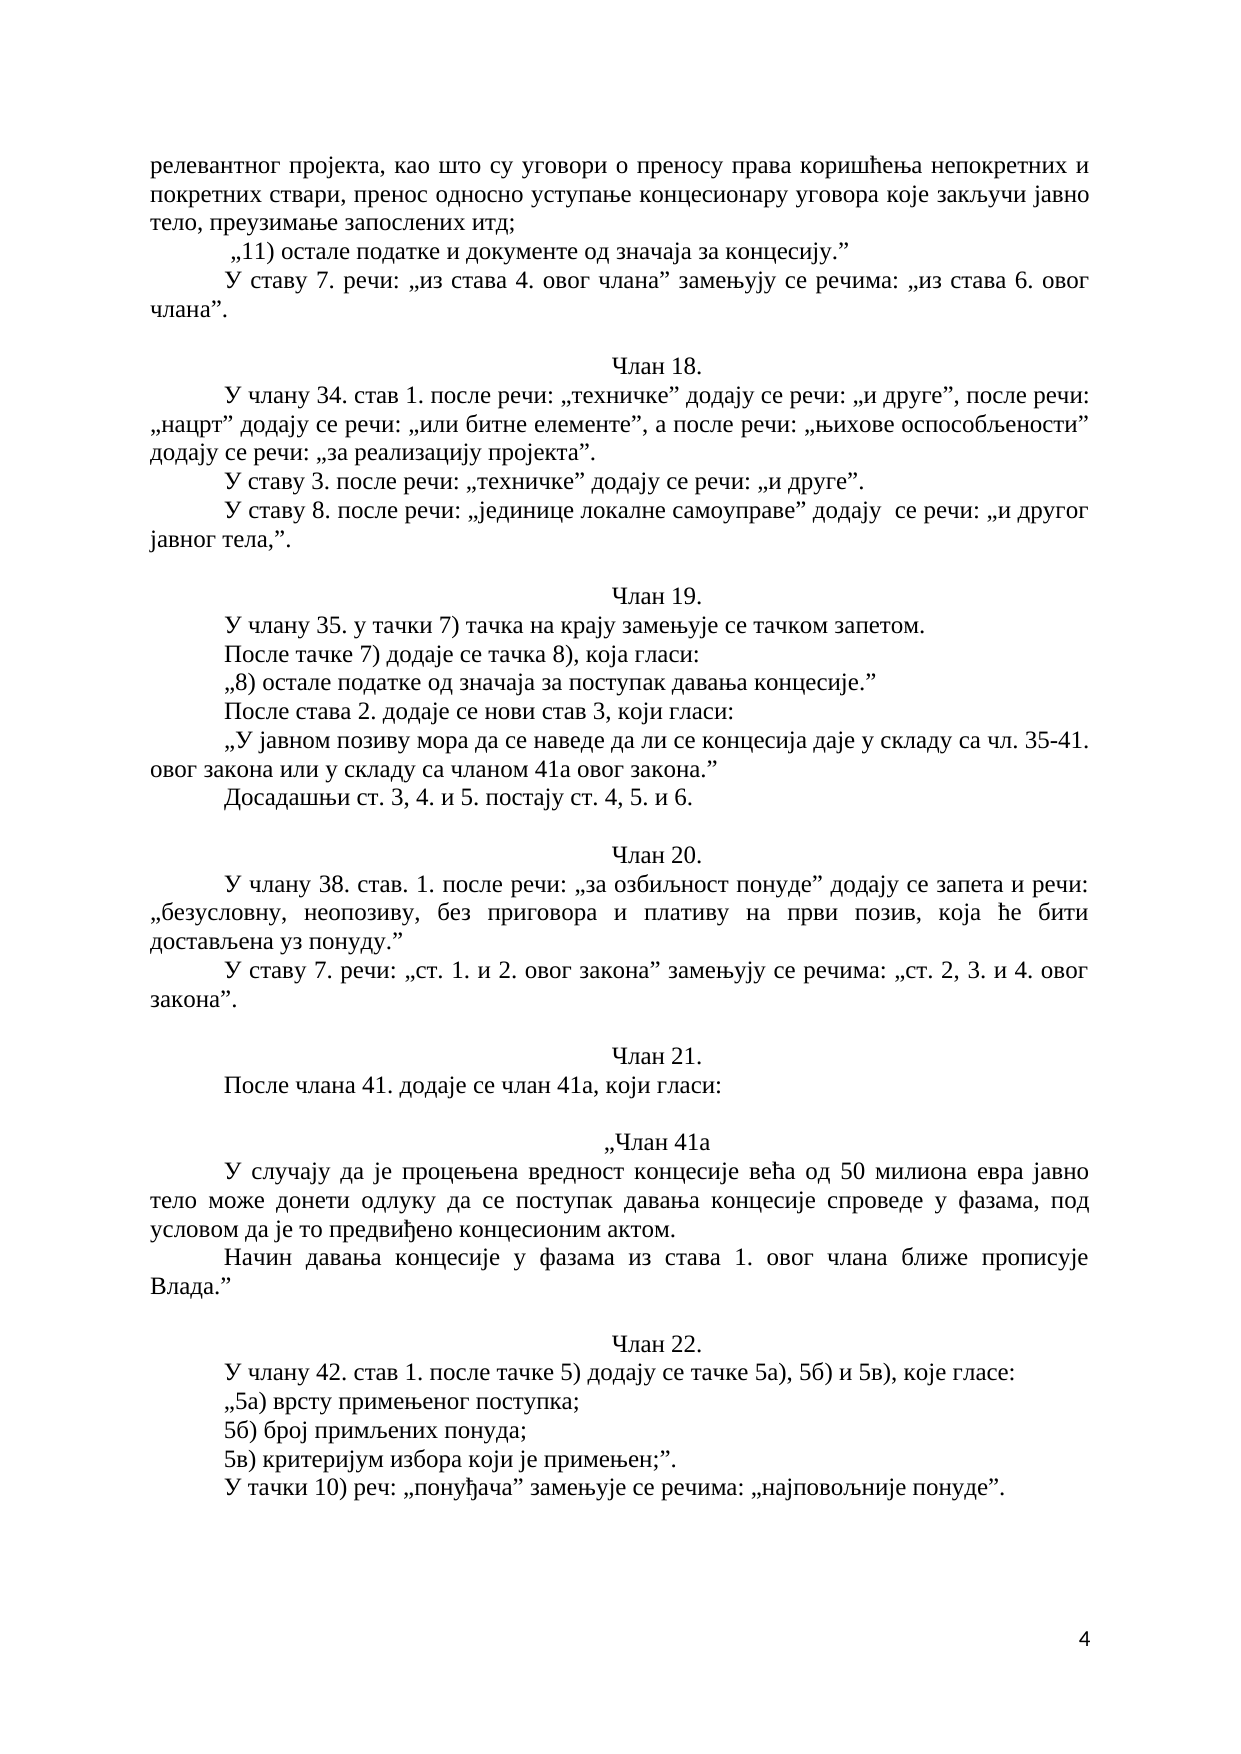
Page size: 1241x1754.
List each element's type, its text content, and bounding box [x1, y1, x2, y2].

text „5а) врсту примењеног поступка; [150, 1386, 1090, 1415]
text У тачки 10) реч: „понуђача” замењује се речима: „најповољније понуде”. [150, 1472, 1090, 1501]
text „11) остале податке и документе од значаја за концесију.” [150, 236, 1090, 265]
text У члану 42. став 1. после тачке 5) додају се тачке 5а), 5б) и 5в), које гласе: [150, 1357, 1090, 1386]
text Члан 18. [150, 351, 1090, 380]
text Члан 21. [224, 1041, 1090, 1070]
text Досадашњи ст. 3, 4. и 5. постају ст. 4, 5. и 6. [150, 782, 1090, 811]
text У ставу 3. после речи: „техничке” додају се речи: „и друге”. [150, 466, 1090, 495]
text Начин давања концесије у фазама из става 1. овог члана ближе прописује Влада.” [150, 1242, 1090, 1300]
text У члану 38. став. 1. после речи: „за озбиљност понуде” додају се запета и речи: „безусловну, неопозиву, без приговора и плативу на први позив, која ће бити достављена уз понуду.” [150, 869, 1090, 955]
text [150, 150, 1090, 236]
text 5в) критеријум избора који је примењен;”. [150, 1444, 1090, 1472]
text У ставу 7. речи: „из става 4. овог члана” замењују се речима: „из става 6. овог члана”. [150, 265, 1090, 322]
text Члан 22. [150, 1329, 1090, 1357]
text „8) остале податке од значаја за поступак давања концесије.” [150, 667, 1090, 696]
text Члан 20. [150, 840, 1090, 869]
text После тачке 7) додаје се тачка 8), која гласи: [150, 639, 1090, 667]
text У случају да је процењена вредност концесије већа од 50 милиона евра јавно тело може донети одлуку да се поступак давања концесије спроведе у фазама, под условом да је то предвиђено концесионим актом. [150, 1156, 1090, 1242]
text У ставу 8. после речи: „јединице локалне самоуправе” додају се речи: „и другог јавног тела,”. [150, 495, 1090, 552]
text У члану 34. став 1. после речи: „техничке” додају се речи: „и друге”, после речи: „нацрт” додају се речи: „или битне елементе”, а после речи: „њихове оспособљености” додају се речи: „за реализацију пројекта”. [150, 380, 1090, 466]
text После става 2. додаје се нови став 3, који гласи: [150, 696, 1090, 725]
text „У јавном позиву мора да се наведе да ли се концесија даје у складу са чл. 35-41. овог закона или у складу са чланом 41а овог закона.” [150, 725, 1090, 782]
text После члана 41. додаје се члан 41а, који гласи: [150, 1070, 1090, 1099]
text „Члан 41а [150, 1127, 1090, 1156]
text У ставу 7. речи: „ст. 1. и 2. овог закона” замењују се речима: „ст. 2, 3. и 4. овог закона”. [150, 955, 1090, 1012]
text Члан 19. [150, 581, 1090, 610]
text У члану 35. у тачки 7) тачка на крају замењује се тачком запетом. [150, 610, 1090, 639]
text 5б) број примљених понуда; [150, 1415, 1090, 1444]
